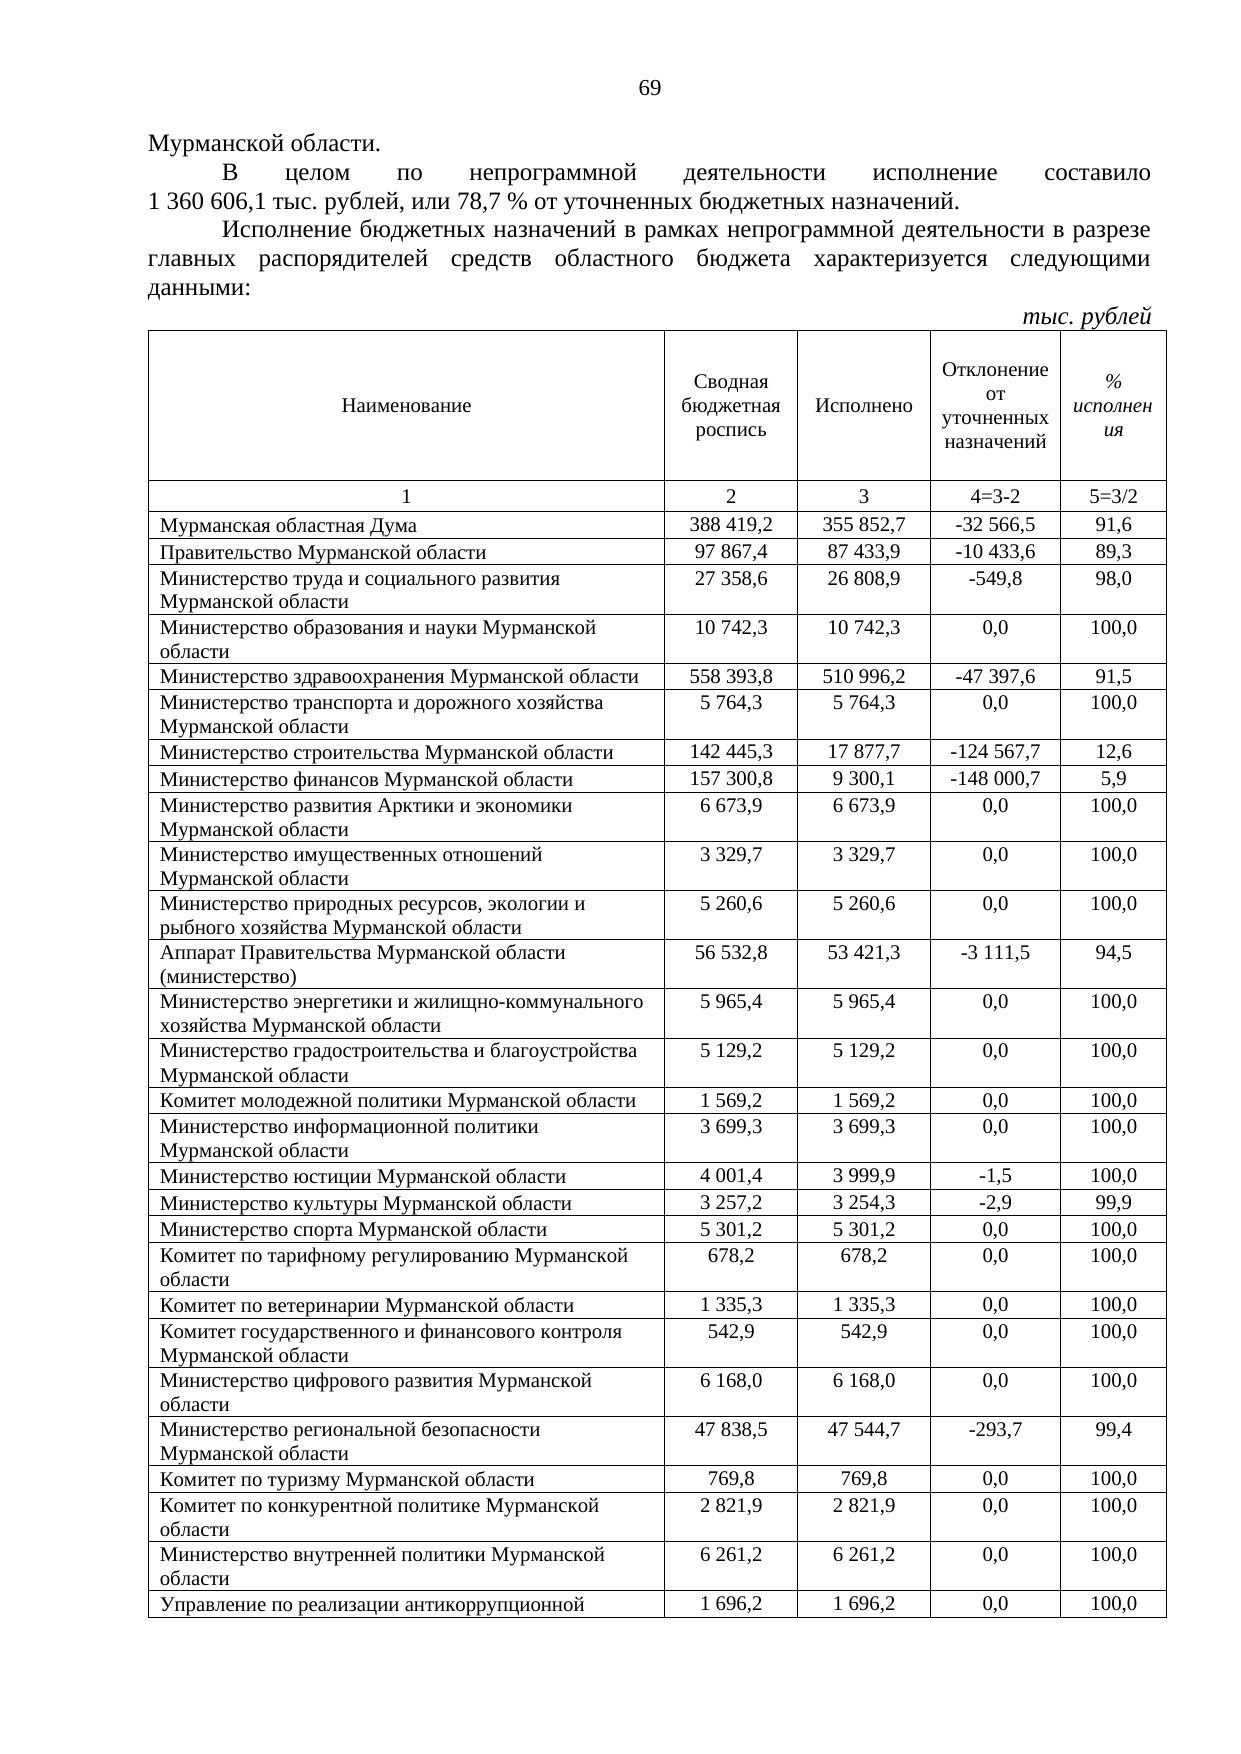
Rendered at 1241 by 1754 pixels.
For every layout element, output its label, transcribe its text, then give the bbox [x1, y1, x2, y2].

table_cell 0,0 [931, 1114, 1060, 1162]
table_cell 100,0 [1061, 1542, 1166, 1590]
table_cell 17 877,7 [798, 740, 930, 765]
table_cell -47 397,6 [931, 664, 1060, 689]
table_cell 542,9 [665, 1319, 797, 1367]
table_cell 5 260,6 [665, 891, 797, 939]
table_cell 157 300,8 [665, 766, 797, 792]
table_cell 0,0 [931, 690, 1060, 738]
table_cell 5 965,4 [665, 989, 797, 1037]
table_cell -293,7 [931, 1417, 1060, 1465]
table_cell 100,0 [1061, 1163, 1166, 1189]
table_cell 2 821,9 [798, 1493, 930, 1541]
table_cell 6 261,2 [665, 1542, 797, 1590]
table_cell 5 764,3 [665, 690, 797, 738]
table_cell Министерство внутренней политики Мурманской области [149, 1542, 664, 1590]
table_cell 100,0 [1061, 1591, 1166, 1617]
table_cell 5 301,2 [665, 1216, 797, 1242]
table_cell 100,0 [1061, 1243, 1166, 1291]
table_cell 26 808,9 [798, 565, 930, 613]
table_cell 100,0 [1061, 1216, 1166, 1242]
table_cell -2,9 [931, 1190, 1060, 1215]
table_cell 100,0 [1061, 1088, 1166, 1113]
table_cell 4 001,4 [665, 1163, 797, 1189]
table_cell 5 260,6 [798, 891, 930, 939]
table_cell Министерство строительства Мурманской области [149, 740, 664, 765]
table_cell 0,0 [931, 1216, 1060, 1242]
table_cell 12,6 [1061, 740, 1166, 765]
table_cell Аппарат Правительства Мурманской области (министерство) [149, 940, 664, 988]
table_cell 0,0 [931, 842, 1060, 890]
table_cell 769,8 [665, 1466, 797, 1492]
table_cell 6 168,0 [798, 1368, 930, 1416]
table_cell 91,5 [1061, 664, 1166, 689]
table_cell 100,0 [1061, 842, 1166, 890]
table_cell 100,0 [1061, 615, 1166, 663]
table_cell -3 111,5 [931, 940, 1060, 988]
table_cell 0,0 [931, 1466, 1060, 1492]
table_cell 5,9 [1061, 766, 1166, 792]
table_cell 6 673,9 [665, 793, 797, 841]
table_cell -148 000,7 [931, 766, 1060, 792]
table_cell 100,0 [1061, 1319, 1166, 1367]
table_cell 542,9 [798, 1319, 930, 1367]
table_cell 1 569,2 [665, 1088, 797, 1113]
table_cell Министерство энергетики и жилищно-коммунального хозяйства Мурманской области [149, 989, 664, 1037]
text В целом по непрограммной деятельности исполнение составило 1 360 606,1 тыс. рублей, или 78,7 % от уточненных бюджетных назначений. [148, 157, 1152, 214]
table_cell Комитет по туризму Мурманской области [149, 1466, 664, 1492]
table_cell 100,0 [1061, 1039, 1166, 1087]
table_cell 97 867,4 [665, 539, 797, 564]
table_header Сводная бюджетная роспись [665, 331, 797, 480]
table_cell 47 544,7 [798, 1417, 930, 1465]
text Исполнение бюджетных назначений в рамках непрограммной деятельности в разрезе главных распорядителей средств областного бюджета характеризуется следующими данными: [148, 214, 1152, 301]
table_header Наименование [149, 331, 664, 480]
table_cell Правительство Мурманской области [149, 539, 664, 564]
table_cell 1 569,2 [798, 1088, 930, 1113]
table_cell 0,0 [931, 989, 1060, 1037]
table_cell 100,0 [1061, 1466, 1166, 1492]
table_cell 100,0 [1061, 891, 1166, 939]
table_cell 769,8 [798, 1466, 930, 1492]
table_cell 3 999,9 [798, 1163, 930, 1189]
table_cell 99,9 [1061, 1190, 1166, 1215]
table_cell 5=3/2 [1061, 481, 1166, 511]
table_cell 47 838,5 [665, 1417, 797, 1465]
table_cell -124 567,7 [931, 740, 1060, 765]
table_cell -10 433,6 [931, 539, 1060, 564]
table_cell 2 821,9 [665, 1493, 797, 1541]
table_cell 5 129,2 [798, 1039, 930, 1087]
table_cell 10 742,3 [665, 615, 797, 663]
table_cell 10 742,3 [798, 615, 930, 663]
table_cell 6 673,9 [798, 793, 930, 841]
table_cell 0,0 [931, 1292, 1060, 1318]
table_cell 5 965,4 [798, 989, 930, 1037]
table_cell 91,6 [1061, 512, 1166, 538]
table_cell 1 335,3 [798, 1292, 930, 1318]
table_cell Министерство имущественных отношений Мурманской области [149, 842, 664, 890]
table_cell Министерство культуры Мурманской области [149, 1190, 664, 1215]
table_cell -1,5 [931, 1163, 1060, 1189]
table_cell 100,0 [1061, 989, 1166, 1037]
table_cell 1 696,2 [665, 1591, 797, 1617]
table_cell Министерство спорта Мурманской области [149, 1216, 664, 1242]
table_cell 100,0 [1061, 1292, 1166, 1318]
table_cell 5 764,3 [798, 690, 930, 738]
table_cell Министерство транспорта и дорожного хозяйства Мурманской области [149, 690, 664, 738]
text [148, 128, 1152, 157]
table_cell 0,0 [931, 1542, 1060, 1590]
table_cell 3 257,2 [665, 1190, 797, 1215]
table_cell 0,0 [931, 1493, 1060, 1541]
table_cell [149, 1591, 664, 1617]
table_cell -32 566,5 [931, 512, 1060, 538]
table_cell Министерство образования и науки Мурманской области [149, 615, 664, 663]
table_cell Министерство цифрового развития Мурманской области [149, 1368, 664, 1416]
table_cell 99,4 [1061, 1417, 1166, 1465]
table_cell 100,0 [1061, 1493, 1166, 1541]
table_cell 388 419,2 [665, 512, 797, 538]
table_cell Министерство здравоохранения Мурманской области [149, 664, 664, 689]
table_cell 3 254,3 [798, 1190, 930, 1215]
table_cell 3 699,3 [665, 1114, 797, 1162]
table_cell 142 445,3 [665, 740, 797, 765]
table_cell 9 300,1 [798, 766, 930, 792]
table_cell 100,0 [1061, 1368, 1166, 1416]
table_cell 2 [665, 481, 797, 511]
table_cell 3 699,3 [798, 1114, 930, 1162]
table_cell 0,0 [931, 1088, 1060, 1113]
table_cell 100,0 [1061, 793, 1166, 841]
table_cell Министерство юстиции Мурманской области [149, 1163, 664, 1189]
table_cell 3 329,7 [798, 842, 930, 890]
table_cell 0,0 [931, 1039, 1060, 1087]
table_cell 1 696,2 [798, 1591, 930, 1617]
table_cell Министерство региональной безопасности Мурманской области [149, 1417, 664, 1465]
table_cell 3 [798, 481, 930, 511]
table_cell 0,0 [931, 1243, 1060, 1291]
table_cell 89,3 [1061, 539, 1166, 564]
table_cell Комитет государственного и финансового контроля Мурманской области [149, 1319, 664, 1367]
table_cell 355 852,7 [798, 512, 930, 538]
table_cell 558 393,8 [665, 664, 797, 689]
table_cell Комитет молодежной политики Мурманской области [149, 1088, 664, 1113]
table_cell 94,5 [1061, 940, 1166, 988]
table_cell 0,0 [931, 793, 1060, 841]
table_cell 0,0 [931, 1591, 1060, 1617]
table_cell 27 358,6 [665, 565, 797, 613]
table_cell 4=3-2 [931, 481, 1060, 511]
table_cell Министерство финансов Мурманской области [149, 766, 664, 792]
table_cell Мурманская областная Дума [149, 512, 664, 538]
table_cell 53 421,3 [798, 940, 930, 988]
table_cell 0,0 [931, 1319, 1060, 1367]
table_cell 510 996,2 [798, 664, 930, 689]
table_cell Министерство природных ресурсов, экологии и рыбного хозяйства Мурманской области [149, 891, 664, 939]
table_cell Комитет по ветеринарии Мурманской области [149, 1292, 664, 1318]
table_cell 678,2 [798, 1243, 930, 1291]
table_cell Министерство информационной политики Мурманской области [149, 1114, 664, 1162]
table_cell 0,0 [931, 1368, 1060, 1416]
table_cell 100,0 [1061, 1114, 1166, 1162]
table_cell Министерство труда и социального развития Мурманской области [149, 565, 664, 613]
table_cell 0,0 [931, 891, 1060, 939]
table_cell Министерство развития Арктики и экономики Мурманской области [149, 793, 664, 841]
table_cell 678,2 [665, 1243, 797, 1291]
table_cell 5 301,2 [798, 1216, 930, 1242]
table_cell 1 [149, 481, 664, 511]
table_header % исполнения [1061, 331, 1166, 480]
table_cell Комитет по тарифному регулированию Мурманской области [149, 1243, 664, 1291]
table_cell 56 532,8 [665, 940, 797, 988]
table_cell -549,8 [931, 565, 1060, 613]
table_cell 0,0 [931, 615, 1060, 663]
table_cell 87 433,9 [798, 539, 930, 564]
table_cell 1 335,3 [665, 1292, 797, 1318]
text тыс. рублей [148, 301, 1152, 329]
table_cell 3 329,7 [665, 842, 797, 890]
table_cell Министерство градостроительства и благоустройства Мурманской области [149, 1039, 664, 1087]
table_cell 100,0 [1061, 690, 1166, 738]
table_cell 98,0 [1061, 565, 1166, 613]
table_cell Комитет по конкурентной политике Мурманской области [149, 1493, 664, 1541]
table_cell 6 168,0 [665, 1368, 797, 1416]
table_header Отклонение от уточненных назначений [931, 331, 1060, 480]
table_cell 6 261,2 [798, 1542, 930, 1590]
table_header Исполнено [798, 331, 930, 480]
table_cell 5 129,2 [665, 1039, 797, 1087]
